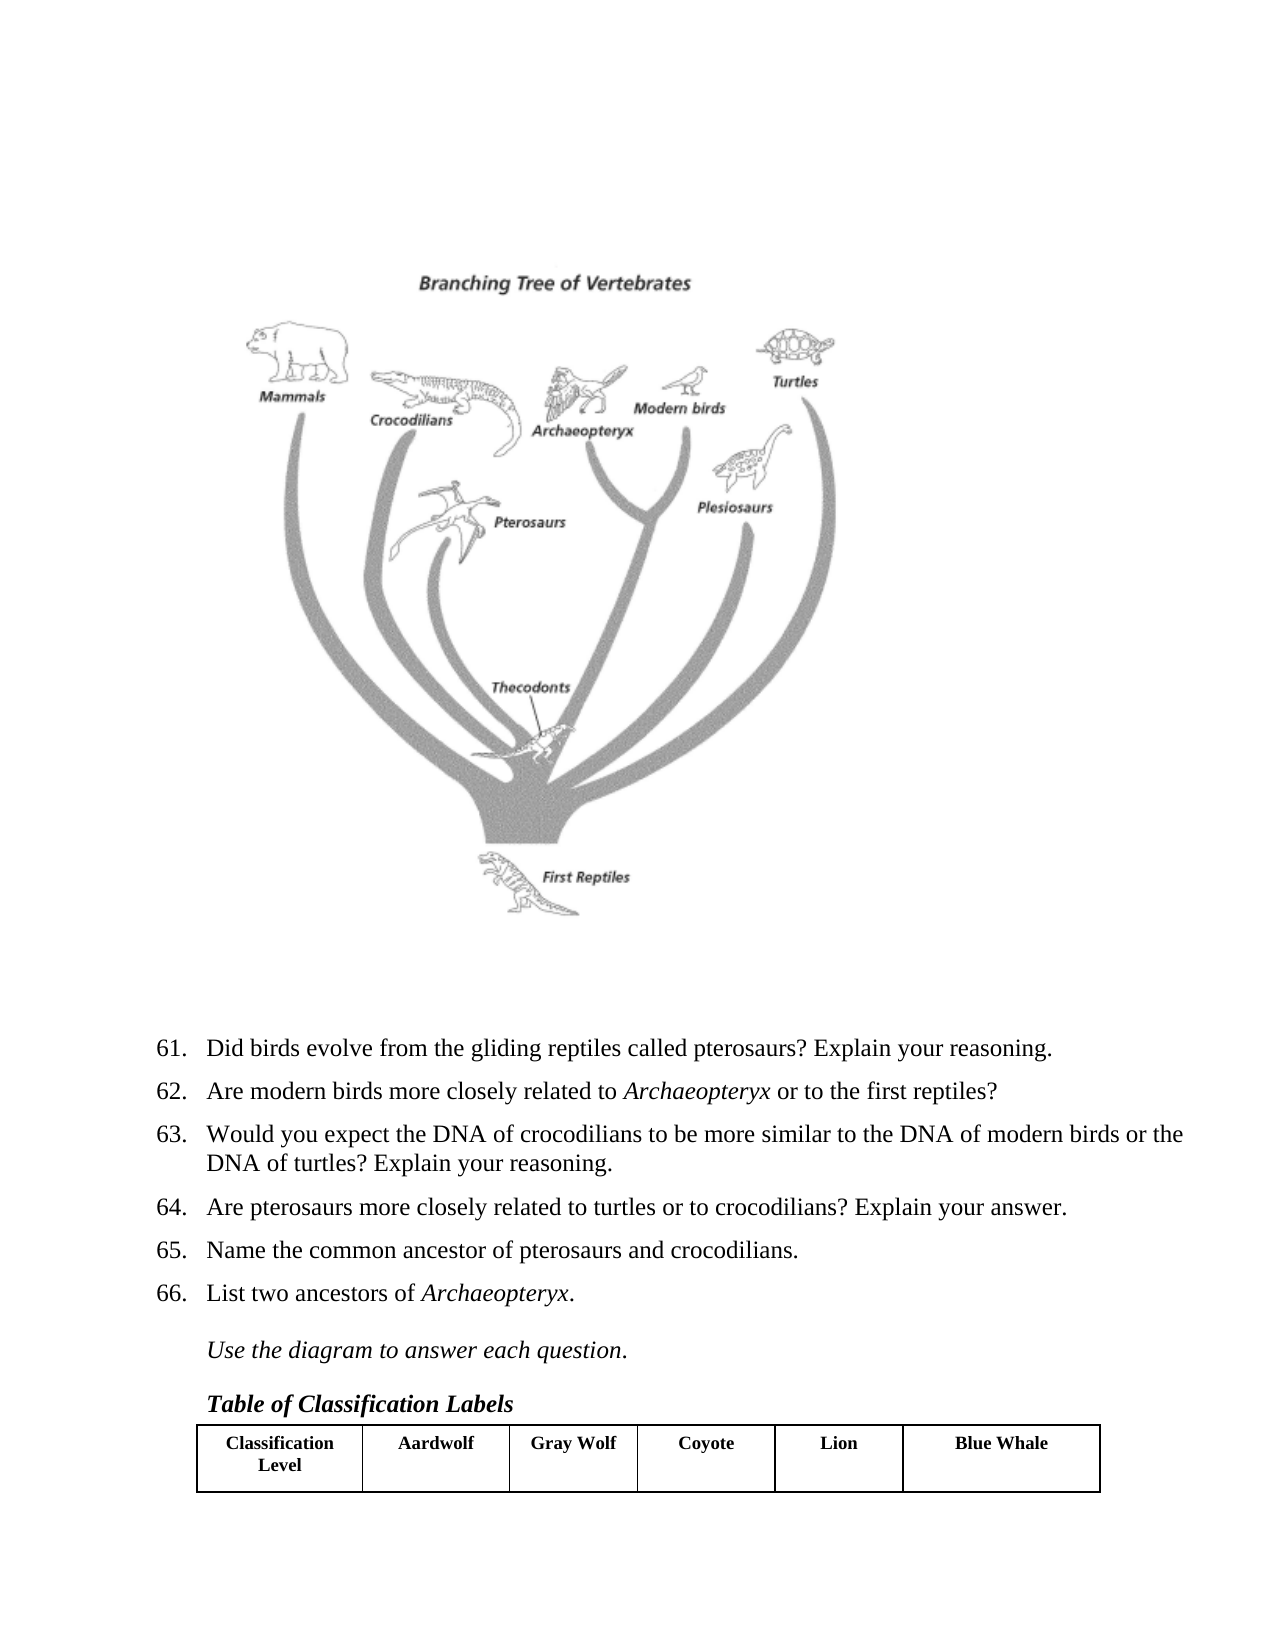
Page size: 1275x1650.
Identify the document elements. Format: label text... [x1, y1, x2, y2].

picture [206, 149, 886, 1005]
table_header Blue Whale [904, 1426, 1099, 1491]
text 65. Name the common ancestor of pterosaurs and crocodilians. [75, 1235, 1200, 1263]
text 63. Would you expect the DNA of crocodilians to be more similar to the DNA of modern birds or the DNA of turtles? Explain your reasoning. [75, 1119, 1200, 1177]
text Table of Classification Labels [206, 1389, 1200, 1418]
table_header Classification Level [198, 1426, 362, 1491]
text 66. List two ancestors of Archaeopteryx. [75, 1278, 1200, 1307]
text 64. Are pterosaurs more closely related to turtles or to crocodilians? Explain your answer. [75, 1192, 1200, 1220]
table_header Coyote [638, 1426, 774, 1491]
text 61. Did birds evolve from the gliding reptiles called pterosaurs? Explain your reasoning. [75, 1033, 1200, 1062]
text Use the diagram to answer each question. [206, 1336, 1200, 1364]
table_header Gray Wolf [510, 1426, 637, 1491]
table_header Lion [776, 1426, 902, 1491]
text 62. Are modern birds more closely related to Archaeopteryx or to the first reptiles? [75, 1076, 1200, 1105]
table_header Aardwolf [363, 1426, 509, 1491]
